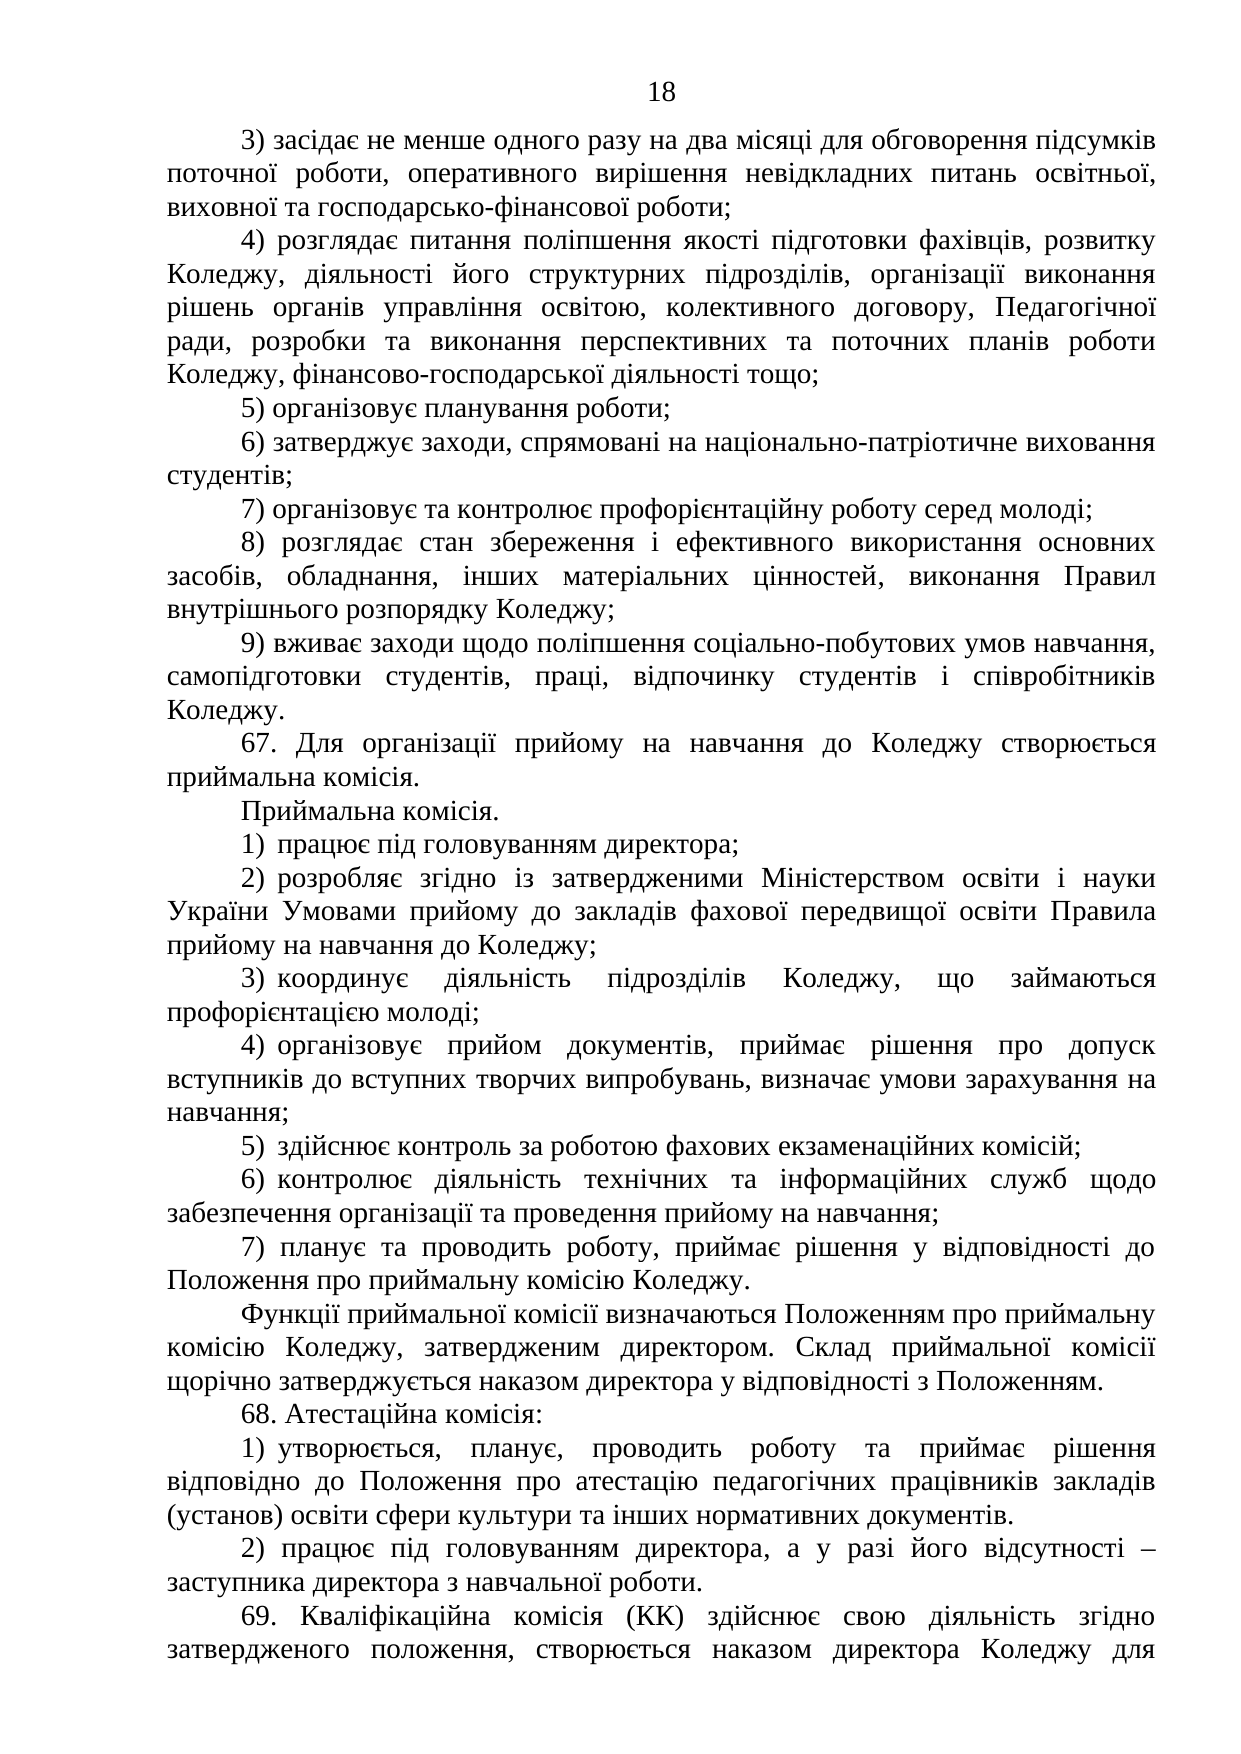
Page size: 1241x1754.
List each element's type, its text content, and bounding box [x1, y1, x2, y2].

text 5) організовує планування роботи; [167, 390, 1156, 424]
text 6) затверджує заходи, спрямовані на національно-патріотичне виховання студентів; [167, 424, 1156, 491]
text Приймальна комісія. [167, 793, 1156, 826]
text 8) розглядає стан збереження і ефективного використання основних засобів, обладнання, інших матеріальних цінностей, виконання Правил внутрішнього розпорядку Коледжу; [167, 524, 1156, 625]
text Функції приймальної комісії визначаються Положенням про приймальну комісію Коледжу, затвердженим директором. Склад приймальної комісії щорічно затверджується наказом директора у відповідності з Положенням. [167, 1296, 1156, 1396]
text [167, 1598, 1156, 1665]
text 2) працює під головуванням директора, а у разі його відсутності – заступника директора з навчальної роботи. [167, 1531, 1156, 1598]
list організовує прийом документів, приймає рішення про допуск вступників до вступних творчих випробувань, визначає умови зарахування на навчання; [167, 1027, 1156, 1128]
text 3) засідає не менше одного разу на два місяці для обговорення підсумків поточної роботи, оперативного вирішення невідкладних питань освітньої, виховної та господарсько-фінансової роботи; [167, 122, 1156, 222]
text 4) розглядає питання поліпшення якості підготовки фахівців, розвитку Коледжу, діяльності його структурних підрозділів, організації виконання рішень органів управління освітою, колективного договору, Педагогічної ради, розробки та виконання перспективних та поточних планів роботи Коледжу, фінансово-господарської діяльності тощо; [167, 222, 1156, 390]
list утворюється, планує, проводить роботу та приймає рішення відповідно до Положення про атестацію педагогічних працівників закладів (установ) освіти сфери культури та інших нормативних документів. [167, 1430, 1156, 1531]
text 7) планує та проводить роботу, приймає рішення у відповідності до Положення про приймальну комісію Коледжу. [167, 1229, 1156, 1296]
text 9) вживає заходи щодо поліпшення соціально-побутових умов навчання, самопідготовки студентів, праці, відпочинку студентів і співробітників Коледжу. [167, 625, 1156, 726]
list контролює діяльність технічних та інформаційних служб щодо забезпечення організації та проведення прийому на навчання; [167, 1162, 1156, 1229]
list здійснює контроль за роботою фахових екзаменаційних комісій; [167, 1128, 1156, 1162]
text 7) організовує та контролює профорієнтаційну роботу серед молоді; [167, 491, 1156, 524]
text 68. Атестаційна комісія: [167, 1396, 1156, 1430]
list працює під головуванням директора; [167, 826, 1156, 860]
list координує діяльність підрозділів Коледжу, що займаються профорієнтацією молоді; [167, 960, 1156, 1027]
list розробляє згідно із затвердженими Міністерством освіти і науки України Умовами прийому до закладів фахової передвищої освіти Правила прийому на навчання до Коледжу; [167, 860, 1156, 960]
text 67. Для організації прийому на навчання до Коледжу створюється приймальна комісія. [167, 726, 1156, 793]
